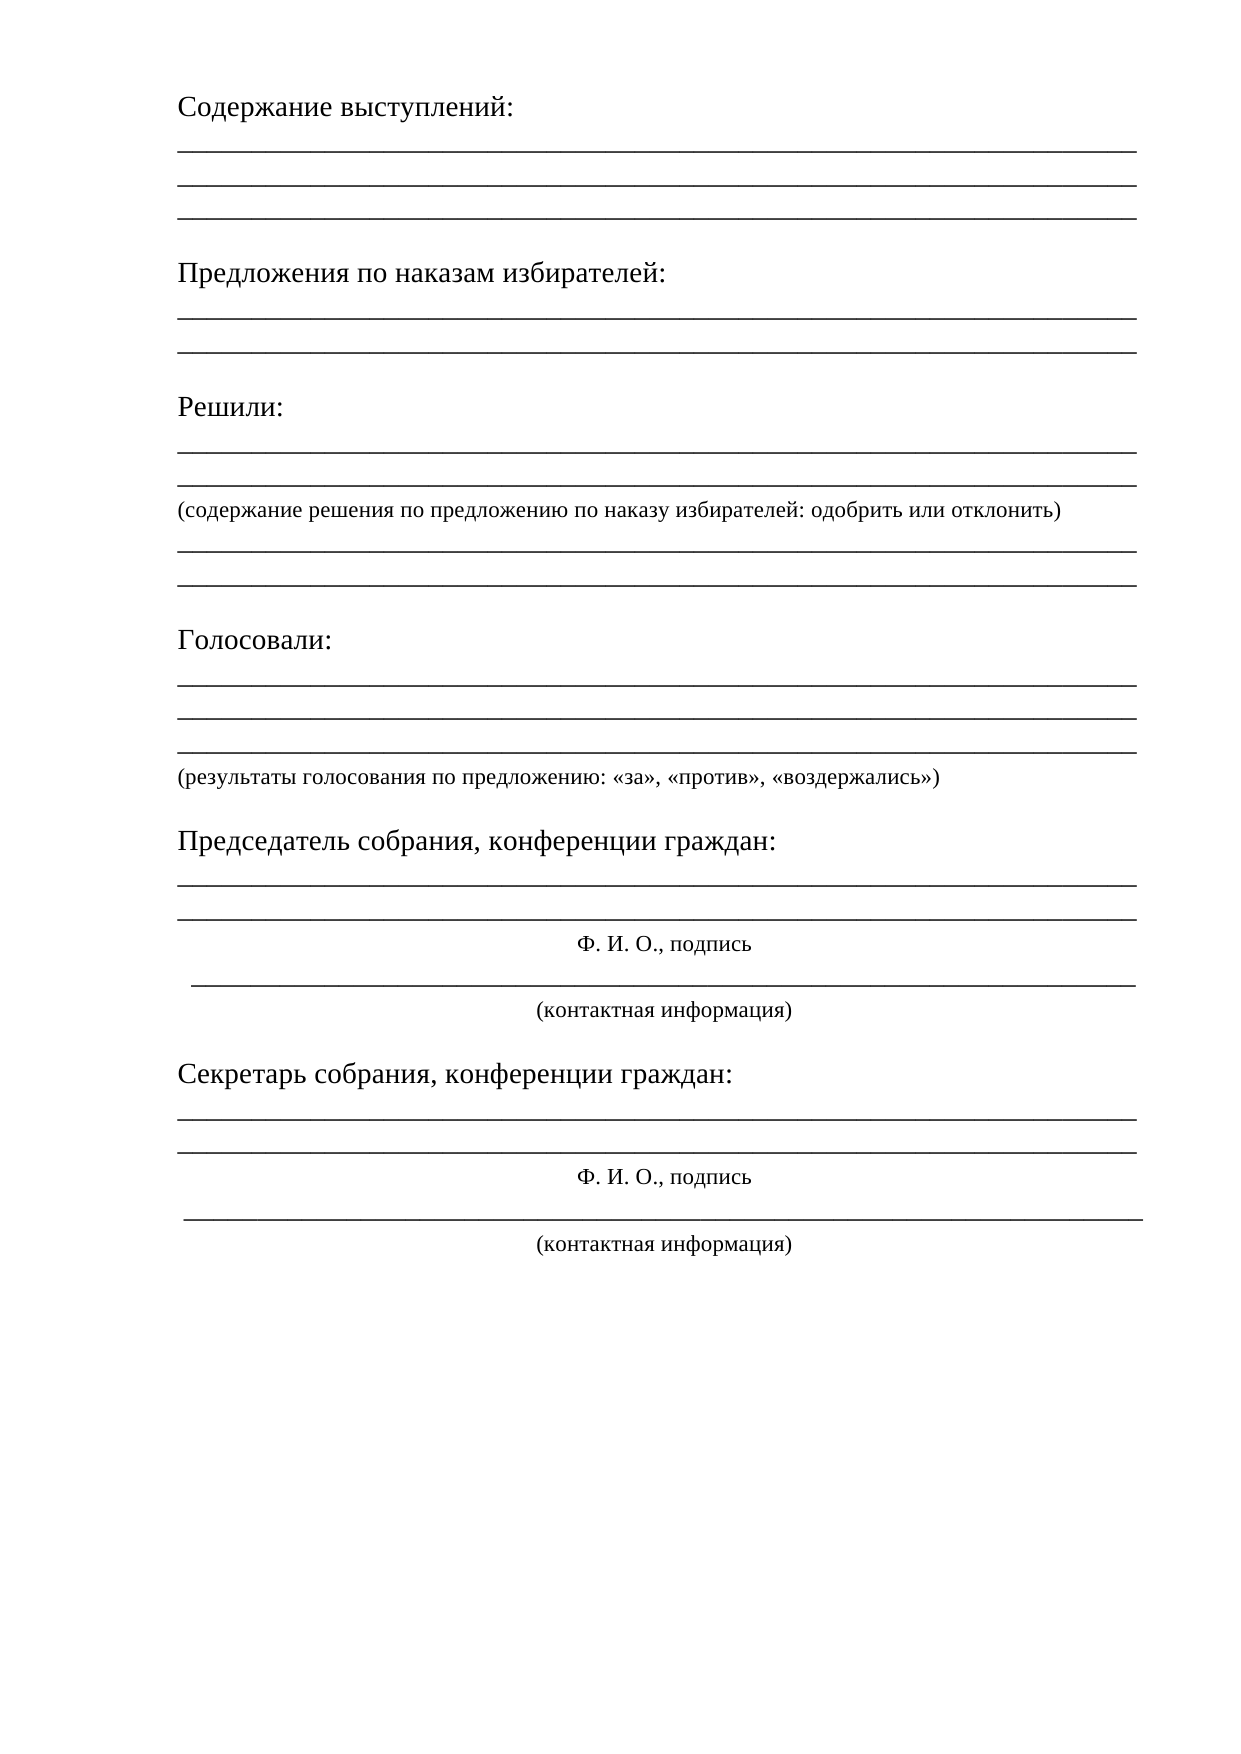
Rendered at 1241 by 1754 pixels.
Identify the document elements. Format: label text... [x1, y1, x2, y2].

text Решили: __________________________________________________________________________________________________________________________________ [177, 389, 1152, 490]
text Секретарь собрания, конференции граждан: __________________________________________________________________________________________________________________________________ [177, 1023, 1152, 1157]
text ________________________________________________________________ (контактная информация) [177, 956, 1152, 1023]
text _________________________________________________________________ _________________________________________________________________ [177, 522, 1152, 622]
text Ф. И. О., подпись _________________________________________________________________ (контактная информация) [177, 1157, 1152, 1256]
text (содержание решения по предложению по наказу избирателей: одобрить или отклонить) [177, 490, 1152, 522]
text Председатель собрания, конференции граждан: __________________________________________________________________________________________________________________________________ [177, 823, 1152, 923]
text Предложения по наказам избирателей: _________________________________________________________________ _________________________________________________________________ [177, 256, 1152, 389]
text Голосовали: __________________________________________________________________________________________________________________________________ _________________________________________________________________ [177, 622, 1152, 757]
text Содержание выступлений: __________________________________________________________________________________________________________________________________ _________________________________________________________________ [177, 89, 1152, 256]
text Ф. И. О., подпись [177, 923, 1152, 956]
text (результаты голосования по предложению: «за», «против», «воздержались») [177, 757, 1152, 789]
